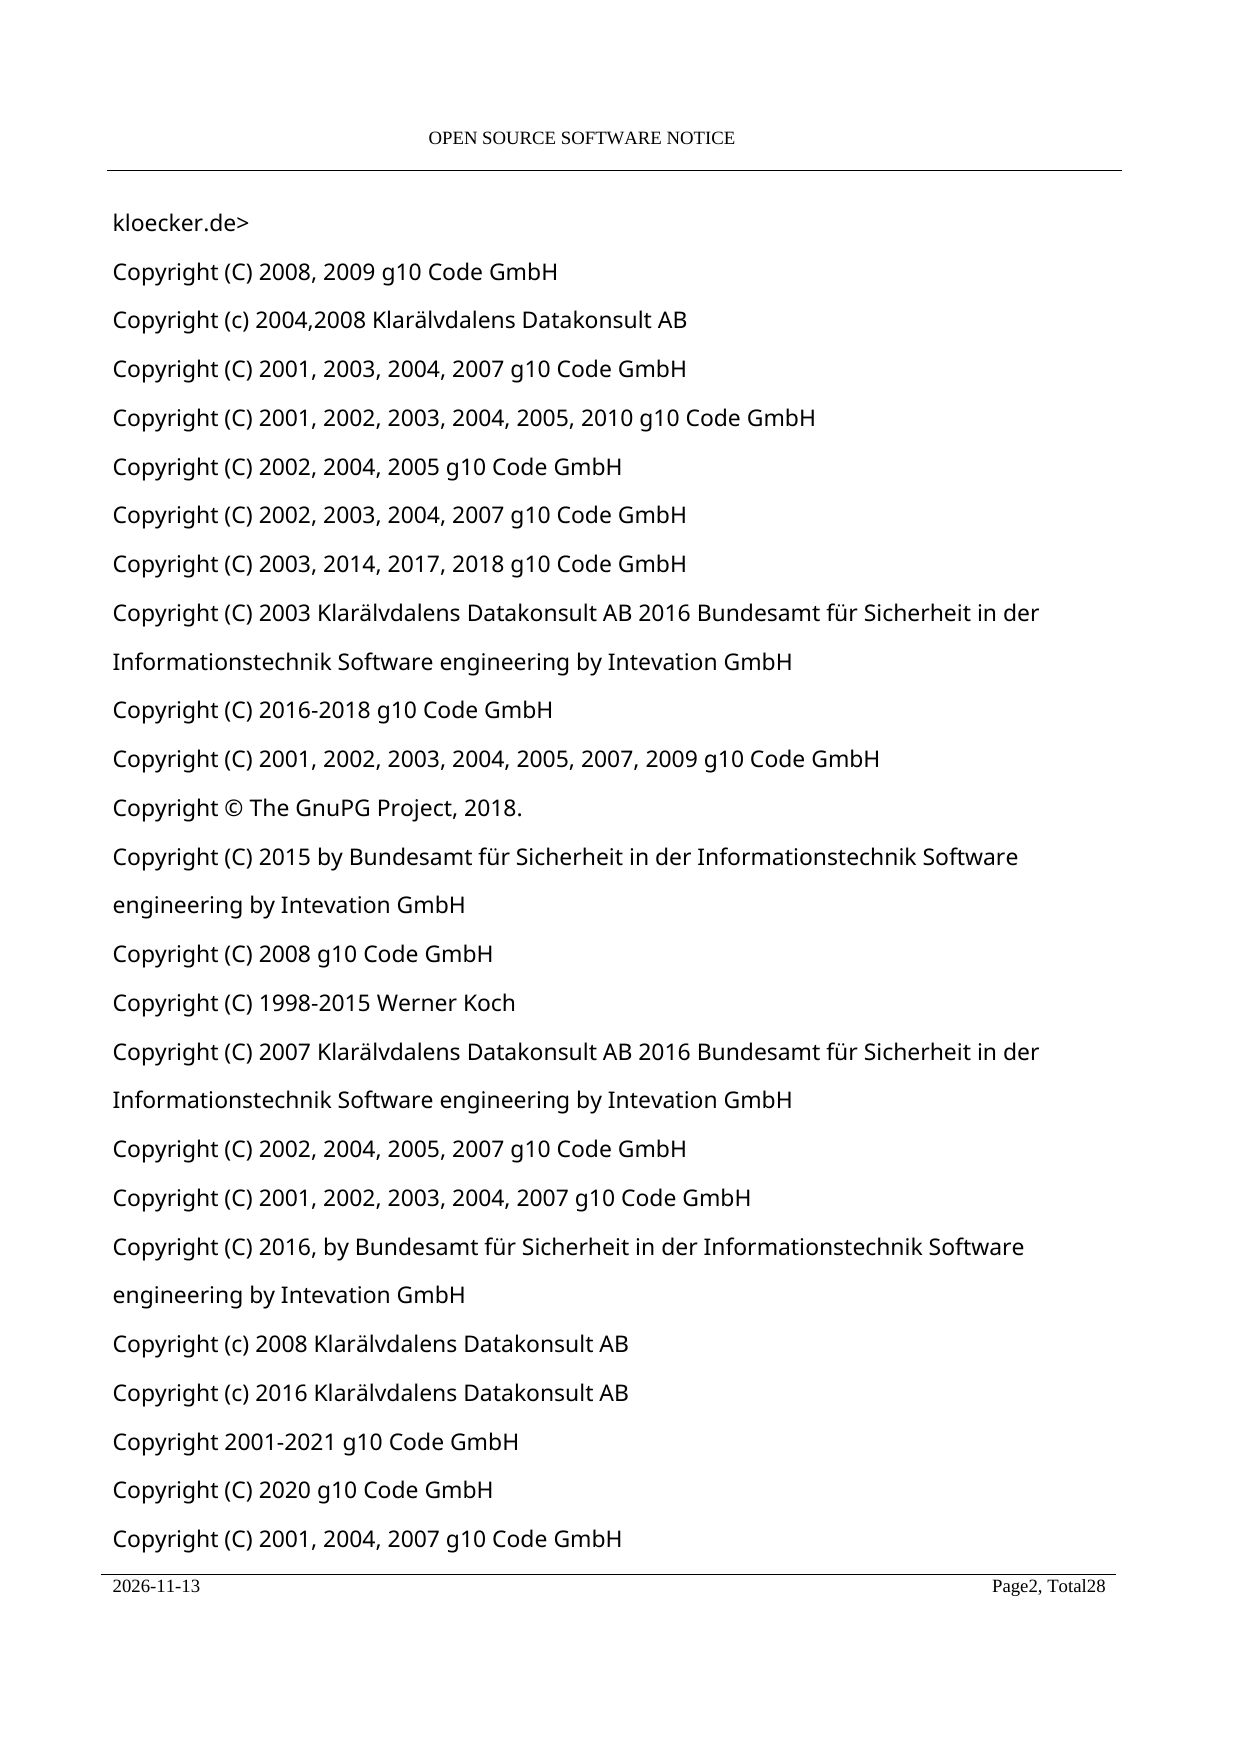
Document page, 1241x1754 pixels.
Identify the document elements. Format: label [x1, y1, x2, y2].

text [112, 206, 1128, 1555]
